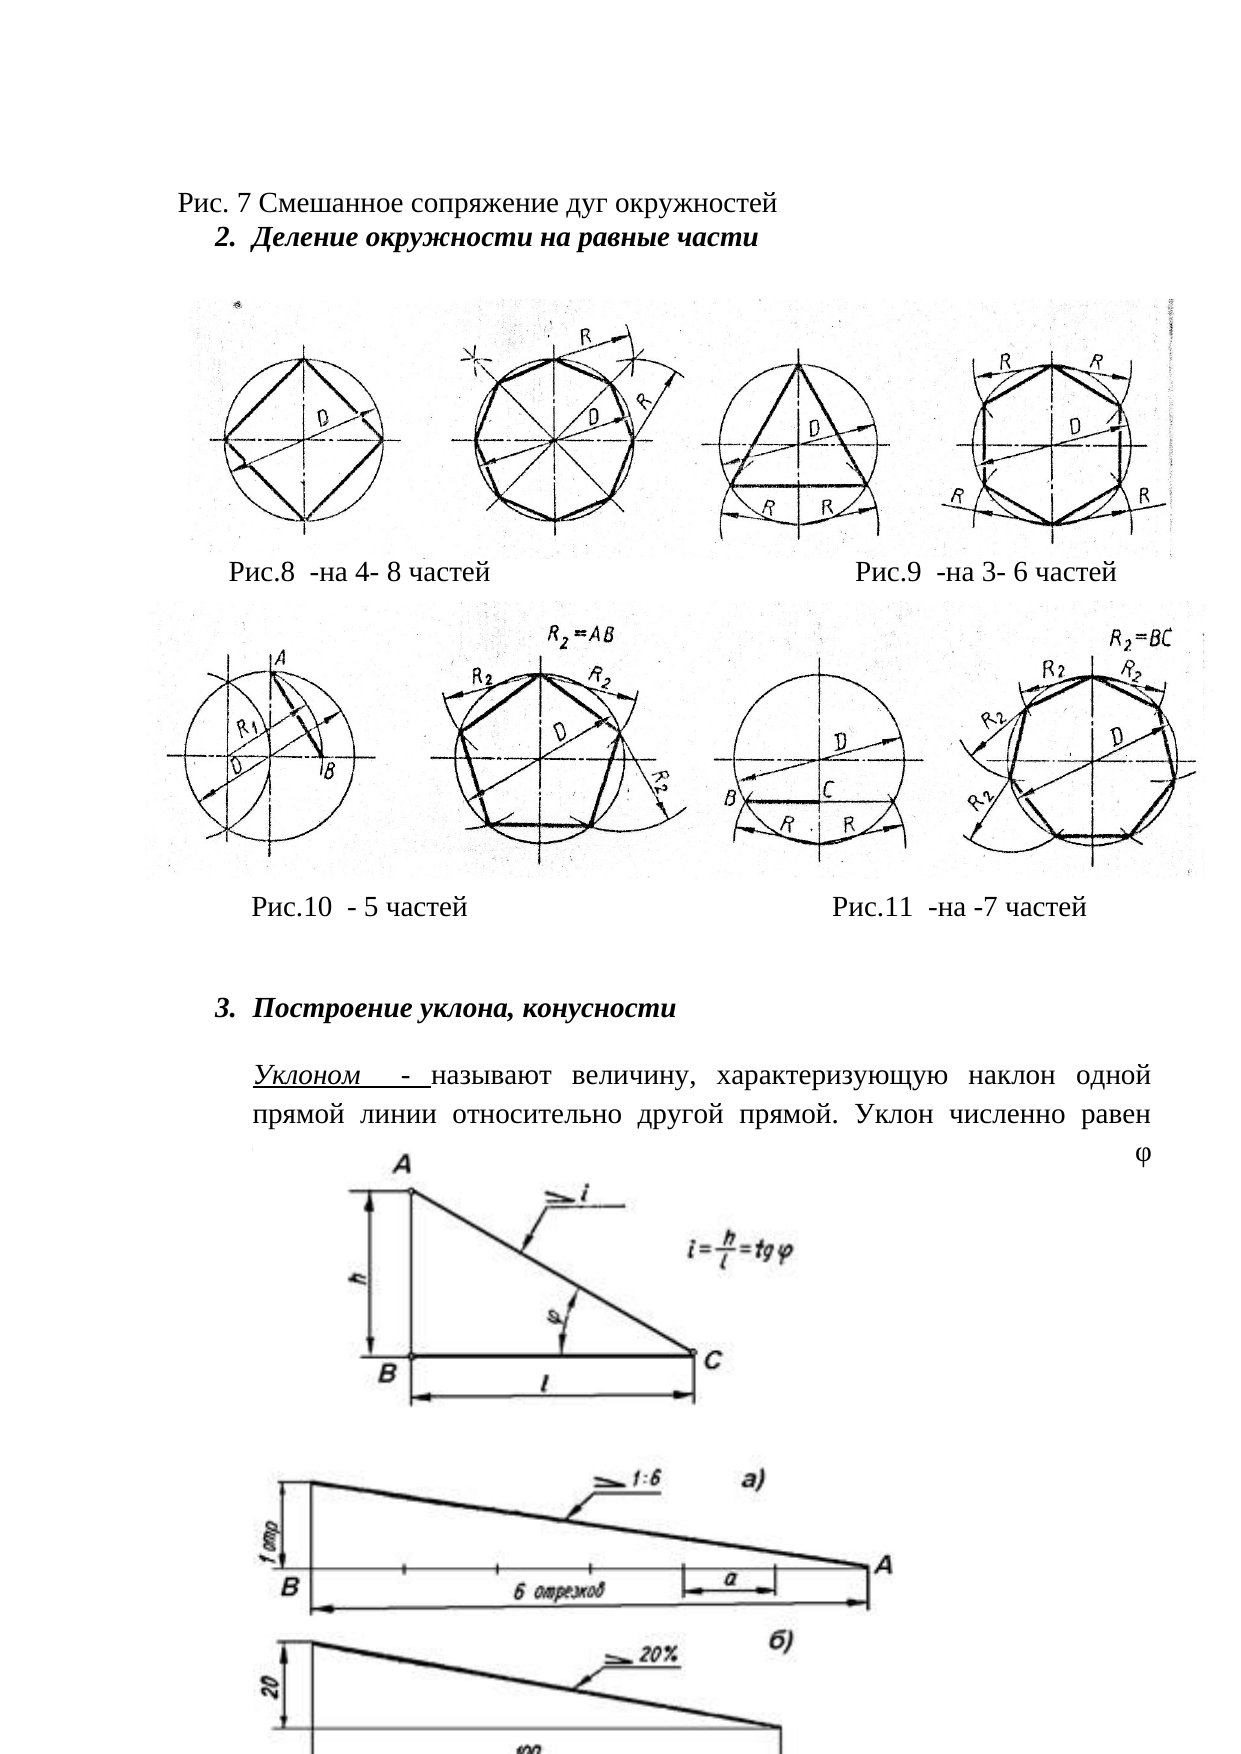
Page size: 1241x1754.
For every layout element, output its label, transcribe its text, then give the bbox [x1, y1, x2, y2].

text Рис.8 -на 4- 8 частей Рис.9 -на 3- 6 частей [177, 554, 1152, 588]
text Рис. 7 Смешанное сопряжение дуг окружностей [177, 185, 1152, 219]
list Деление окружности на равные части [215, 219, 1152, 252]
text Рис.10 - 5 частей Рис.11 -на -7 частей [177, 889, 1152, 923]
picture [252, 1134, 903, 1754]
picture [183, 299, 1186, 559]
list Построение уклона, конусности [215, 990, 1152, 1024]
picture [141, 601, 1220, 879]
text Уклоном - называют величину, характеризующую наклон одной прямой линии относительно другой прямой. Уклон численно равен тангенсу угла φ [252, 1057, 1152, 1206]
